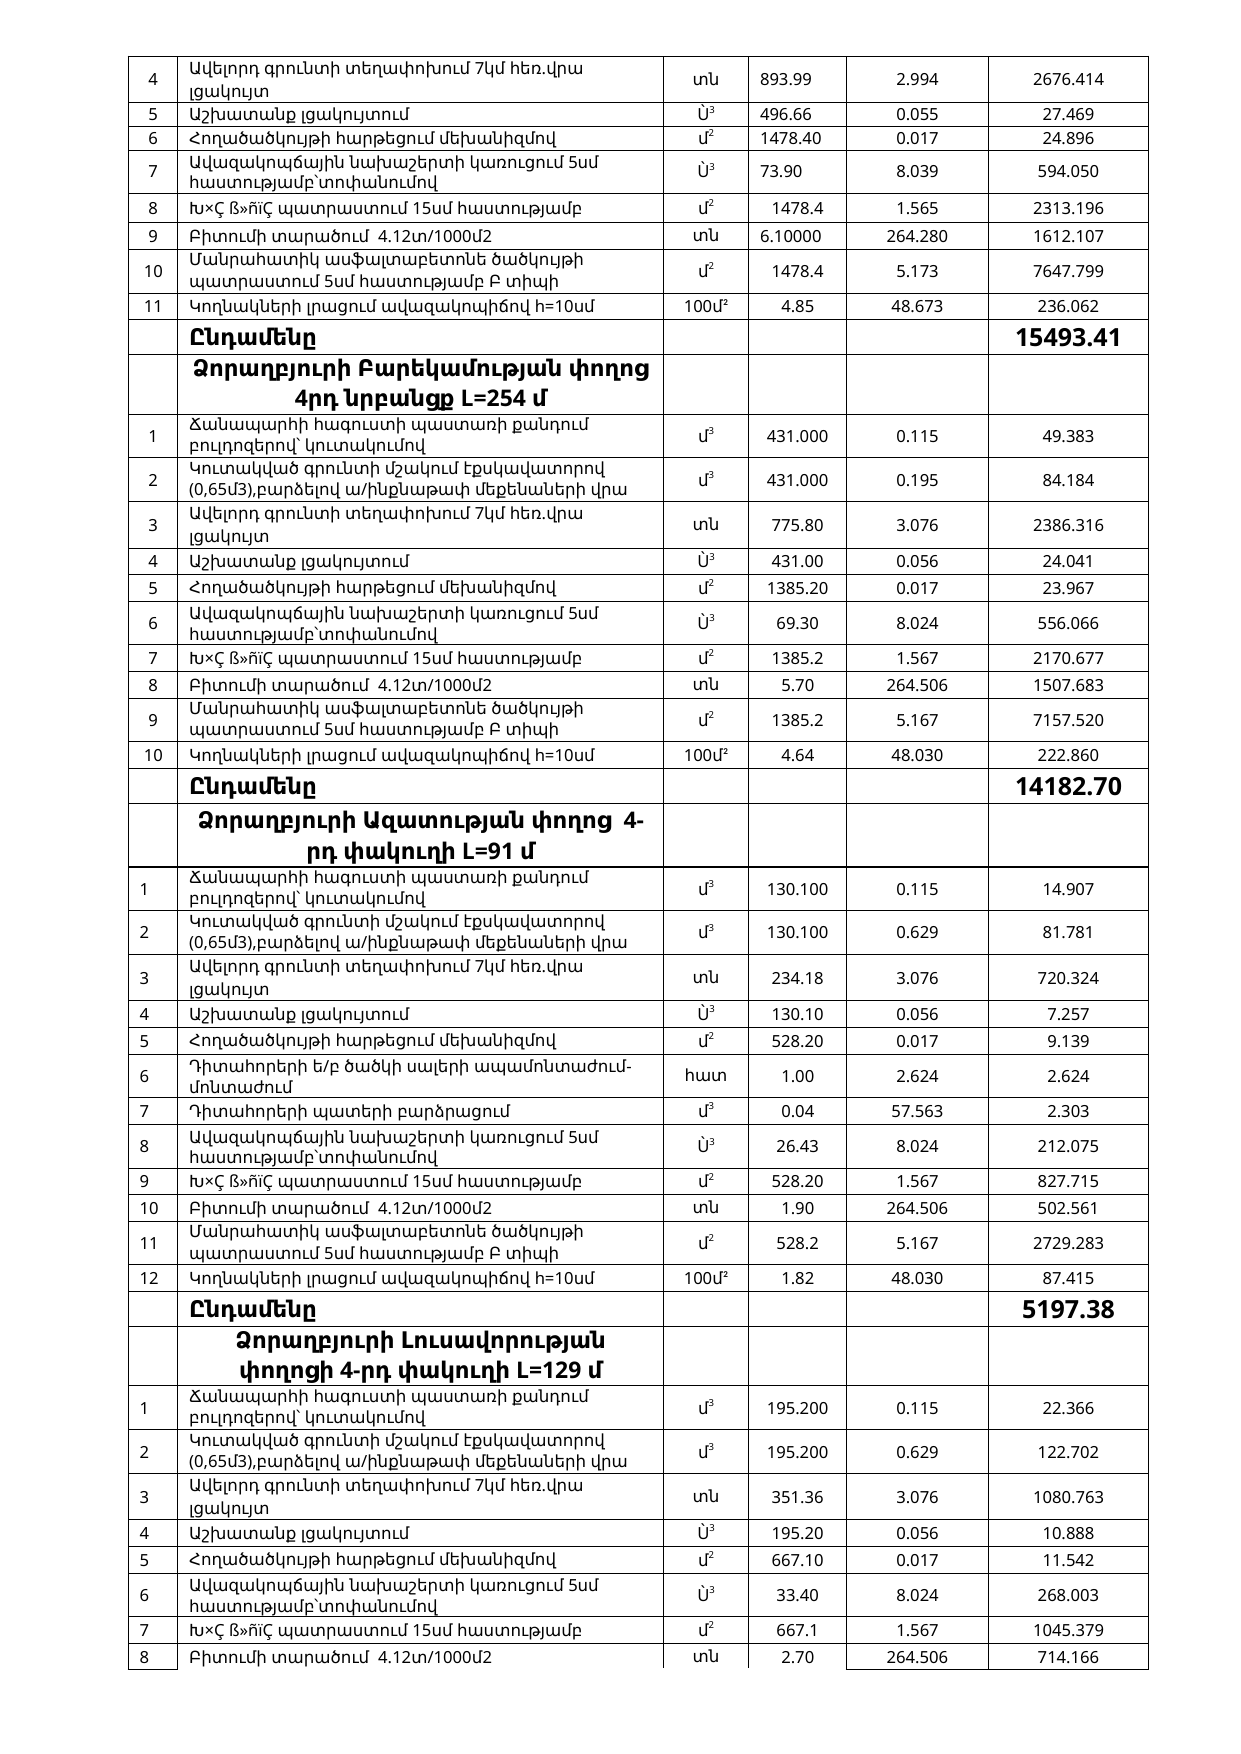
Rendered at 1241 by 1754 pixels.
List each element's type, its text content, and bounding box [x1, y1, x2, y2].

table_cell 7 [129, 151, 177, 192]
table_cell Կողնակների լրացում ավազակոպիճով h=10սմ [178, 1265, 663, 1291]
table_cell 7157.520 [989, 699, 1148, 741]
table_cell տն [664, 955, 748, 1000]
table_cell մ2 [664, 1028, 748, 1053]
table_cell 1.565 [847, 194, 988, 222]
table_cell 0.017 [847, 127, 988, 149]
table_cell 5.70 [749, 672, 846, 697]
table_cell 2 [129, 458, 177, 501]
table_cell 11 [129, 294, 177, 319]
table_cell մ2 [664, 1617, 748, 1643]
table_cell 0.017 [847, 1028, 988, 1053]
table_cell Ճանապարհի հագուստի պաստառի քանդում բուլդոզերով՝ կուտակումով [178, 415, 663, 457]
table_cell 7 [129, 1617, 177, 1643]
table_cell 1385.2 [749, 645, 846, 671]
table_cell Ù3 [664, 1520, 748, 1546]
table_cell [129, 1292, 177, 1326]
table_cell մ3 [664, 911, 748, 954]
table_cell [129, 769, 177, 803]
table_cell 8.039 [847, 151, 988, 192]
table_cell Մանրահատիկ ասֆալտաբետոնե ծածկույթի պատրաստում 5սմ հաստությամբ Բ տիպի [178, 1222, 663, 1264]
table_cell [847, 320, 988, 354]
table_cell 22.366 [989, 1386, 1148, 1429]
table_cell [664, 320, 748, 354]
table_cell 9 [129, 223, 177, 249]
table_cell 0.056 [847, 1001, 988, 1027]
table_cell [749, 769, 846, 803]
table_cell Հողածածկույթի հարթեցում մեխանիզմով [178, 1028, 663, 1053]
table_cell 2313.196 [989, 194, 1148, 222]
table_cell [749, 1292, 846, 1326]
table_cell 775.80 [749, 502, 846, 547]
table_cell մ2 [664, 645, 748, 671]
table_cell 27.469 [989, 103, 1148, 126]
table_cell 1080.763 [989, 1474, 1148, 1519]
table_cell 48.030 [847, 742, 988, 768]
table_cell 100մ² [664, 294, 748, 319]
table_cell 1612.107 [989, 223, 1148, 249]
table_cell Ավազակոպճային նախաշերտի կառուցում 5սմ հաստությամբ՝տոփանումով [178, 1125, 663, 1167]
table_cell 0.017 [847, 1547, 988, 1572]
table_cell 130.100 [749, 868, 846, 910]
table_cell Ù3 [664, 151, 748, 192]
table_cell 11.542 [989, 1547, 1148, 1572]
table_cell 2.303 [989, 1098, 1148, 1124]
table_cell 23.967 [989, 575, 1148, 601]
table_cell 2386.316 [989, 502, 1148, 547]
table_cell 10 [129, 250, 177, 292]
table_cell 15493.41 [989, 320, 1148, 354]
table_cell Խ×Ç ß»ñïÇ պատրաստում 15սմ հաստությամբ [178, 645, 663, 671]
table_cell 9.139 [989, 1028, 1148, 1053]
table_cell 1 [129, 415, 177, 457]
table_cell 2676.414 [989, 57, 1148, 102]
table_cell 2 [129, 1430, 177, 1473]
table_cell 8.024 [847, 602, 988, 644]
table_cell 351.36 [749, 1474, 846, 1519]
table_cell 2729.283 [989, 1222, 1148, 1264]
table_cell Ընդամենը [178, 320, 663, 354]
table_cell 264.506 [847, 672, 988, 697]
table_cell տն [663, 1644, 748, 1669]
table_cell 431.00 [749, 549, 846, 574]
table_cell 4 [129, 1520, 177, 1546]
table_cell 5.173 [847, 250, 988, 292]
table_cell մ2 [664, 250, 748, 292]
table_cell Ձորաղբյուրի Ազատության փողոց 4-րդ փակուղի L=91 մ [178, 804, 663, 866]
table_cell մ2 [664, 127, 748, 149]
table_cell Ù3 [664, 1574, 748, 1616]
table_cell 7 [129, 645, 177, 671]
table_cell 528.2 [749, 1222, 846, 1264]
table_cell Հողածածկույթի հարթեցում մեխանիզմով [178, 127, 663, 149]
table_cell 502.561 [989, 1195, 1148, 1221]
table_cell Խ×Ç ß»ñïÇ պատրաստում 15սմ հաստությամբ [178, 1617, 663, 1643]
table_cell 26.43 [749, 1125, 846, 1167]
table_cell 268.003 [989, 1574, 1148, 1616]
table_cell 33.40 [749, 1574, 846, 1616]
table_cell Ձորաղբյուրի Լուսավորության փողոցի 4-րդ փակուղի L=129 մ [178, 1327, 663, 1385]
table_cell [749, 1327, 846, 1385]
table_cell 24.896 [989, 127, 1148, 149]
table_cell 1385.20 [749, 575, 846, 601]
table_cell 1.90 [749, 1195, 846, 1221]
table_cell 3.076 [847, 1474, 988, 1519]
table_cell 130.100 [749, 911, 846, 954]
table_cell 9 [129, 1169, 177, 1194]
table_cell Ù3 [664, 602, 748, 644]
table_cell Ù3 [664, 103, 748, 126]
table_cell Խ×Ç ß»ñïÇ պատրաստում 15սմ հաստությամբ [178, 194, 663, 222]
table_cell 3 [129, 502, 177, 547]
table_cell 24.041 [989, 549, 1148, 574]
table_cell Հողածածկույթի հարթեցում մեխանիզմով [178, 575, 663, 601]
table_cell Կուտակված գրունտի մշակում էքսկավատորով (0,65մ3),բարձելով ա/ինքնաթափ մեքենաների վրա [178, 458, 663, 501]
table_cell [847, 804, 988, 866]
table_cell 10.888 [989, 1520, 1148, 1546]
table_cell տն [664, 1474, 748, 1519]
table_cell Աշխատանք լցակույտում [178, 549, 663, 574]
table_cell 264.280 [847, 223, 988, 249]
table_cell Մանրահատիկ ասֆալտաբետոնե ծածկույթի պատրաստում 5սմ հաստությամբ Բ տիպի [178, 699, 663, 741]
table_cell Ավազակոպճային նախաշերտի կառուցում 5սմ հաստությամբ՝տոփանումով [178, 151, 663, 192]
table_cell 2.624 [847, 1055, 988, 1097]
table_cell 528.20 [749, 1169, 846, 1194]
table_cell 431.000 [749, 458, 846, 501]
table_cell 8 [129, 194, 177, 222]
table_cell [847, 355, 988, 413]
table_cell Բիտումի տարածում 4.12տ/1000մ2 [178, 1195, 663, 1221]
table_cell 5 [129, 1028, 177, 1053]
table_cell 222.860 [989, 742, 1148, 768]
table_cell 5 [129, 575, 177, 601]
table_cell 528.20 [749, 1028, 846, 1053]
table_cell 0.04 [749, 1098, 846, 1124]
table_cell մ3 [664, 1430, 748, 1473]
table_cell 5 [129, 1547, 177, 1572]
table_cell 84.184 [989, 458, 1148, 501]
table_cell 5.167 [847, 699, 988, 741]
table_cell [664, 355, 748, 413]
table_cell 10 [129, 742, 177, 768]
table_cell 1478.40 [749, 127, 846, 149]
table_cell 130.10 [749, 1001, 846, 1027]
table_cell [989, 355, 1148, 413]
table_cell տն [664, 223, 748, 249]
table_cell 667.10 [749, 1547, 846, 1572]
table_cell Կուտակված գրունտի մշակում էքսկավատորով (0,65մ3),բարձելով ա/ինքնաթափ մեքենաների վրա [178, 911, 663, 954]
table_cell 48.030 [847, 1265, 988, 1291]
table_cell 1 [129, 1386, 177, 1429]
table_cell Աշխատանք լցակույտում [178, 103, 663, 126]
table_cell 3 [129, 1474, 177, 1519]
table_cell Դիտահորերի ե/բ ծածկի սալերի ապամոնտաժում-մոնտաժում [178, 1055, 663, 1097]
table_cell [664, 1292, 748, 1326]
table_cell 3 [129, 955, 177, 1000]
table_cell Աշխատանք լցակույտում [178, 1520, 663, 1546]
table_cell 6 [129, 127, 177, 149]
table_cell 195.200 [749, 1430, 846, 1473]
table_cell 0.195 [847, 458, 988, 501]
table_cell [664, 804, 748, 866]
table_cell Ավելորդ գրունտի տեղափոխում 7կմ հեռ.վրա լցակույտ [178, 57, 663, 102]
table_cell [847, 1292, 988, 1326]
table_cell մ3 [664, 1386, 748, 1429]
table_cell Ավելորդ գրունտի տեղափոխում 7կմ հեռ.վրա լցակույտ [178, 1474, 663, 1519]
table_cell [989, 804, 1148, 866]
table_cell տն [664, 1195, 748, 1221]
table_cell մ3 [664, 1098, 748, 1124]
table_cell 264.506 [847, 1644, 988, 1669]
table_cell մ2 [664, 194, 748, 222]
table_cell 81.781 [989, 911, 1148, 954]
table_cell [664, 769, 748, 803]
table_cell 3.076 [847, 502, 988, 547]
table_cell 9 [129, 699, 177, 741]
table_cell 122.702 [989, 1430, 1148, 1473]
table_cell 4.64 [749, 742, 846, 768]
table_cell 11 [129, 1222, 177, 1264]
table_cell 496.66 [749, 103, 846, 126]
table_cell Աշխատանք լցակույտում [178, 1001, 663, 1027]
table_cell 100մ² [664, 1265, 748, 1291]
table_cell 6 [129, 1055, 177, 1097]
table_cell Կուտակված գրունտի մշակում էքսկավատորով (0,65մ3),բարձելով ա/ինքնաթափ մեքենաների վրա [178, 1430, 663, 1473]
table_cell 4 [129, 1001, 177, 1027]
table_cell Կողնակների լրացում ավազակոպիճով h=10սմ [178, 742, 663, 768]
table_cell 4 [129, 549, 177, 574]
table_cell 0.056 [847, 549, 988, 574]
table_cell 7647.799 [989, 250, 1148, 292]
table_cell Ձորաղբյուրի Բարեկամության փողոց 4րդ նրբանցք L=254 մ [178, 355, 663, 413]
table_cell 57.563 [847, 1098, 988, 1124]
table_cell 14.907 [989, 868, 1148, 910]
table_cell Կողնակների լրացում ավազակոպիճով h=10սմ [178, 294, 663, 319]
table_cell 6 [129, 1574, 177, 1616]
table_cell 667.1 [749, 1617, 846, 1643]
table_cell Ù3 [664, 1125, 748, 1167]
table_cell 236.062 [989, 294, 1148, 319]
table_cell 827.715 [989, 1169, 1148, 1194]
table_cell Մանրահատիկ ասֆալտաբետոնե ծածկույթի պատրաստում 5սմ հաստությամբ Բ տիպի [178, 250, 663, 292]
table_cell 720.324 [989, 955, 1148, 1000]
table_cell [749, 320, 846, 354]
table_cell մ2 [664, 1169, 748, 1194]
table_cell 1.567 [847, 645, 988, 671]
table_cell [749, 355, 846, 413]
table_cell 0.629 [847, 1430, 988, 1473]
table_cell 73.90 [749, 151, 846, 192]
table_cell 1507.683 [989, 672, 1148, 697]
table_cell 3.076 [847, 955, 988, 1000]
table_cell [664, 1327, 748, 1385]
table_cell Ավելորդ գրունտի տեղափոխում 7կմ հեռ.վրա լցակույտ [178, 955, 663, 1000]
table_cell 1045.379 [989, 1617, 1148, 1643]
table_cell մ3 [664, 415, 748, 457]
table_cell 2.994 [847, 57, 988, 102]
table_cell 14182.70 [989, 769, 1148, 803]
table_cell 1.567 [847, 1169, 988, 1194]
table_cell տն [664, 672, 748, 697]
table_cell հատ [664, 1055, 748, 1097]
table_cell 556.066 [989, 602, 1148, 644]
table_cell 10 [129, 1195, 177, 1221]
table_cell Ընդամենը [178, 769, 663, 803]
table_cell 2.624 [989, 1055, 1148, 1097]
table_cell Ù3 [664, 549, 748, 574]
table_cell Բիտումի տարածում 4.12տ/1000մ2 [178, 672, 663, 697]
table_cell 2 [129, 911, 177, 954]
table_cell 1478.4 [749, 250, 846, 292]
table_cell 1 [129, 868, 177, 910]
table_cell 195.20 [749, 1520, 846, 1546]
table_cell 4.85 [749, 294, 846, 319]
table_cell 212.075 [989, 1125, 1148, 1167]
table_cell [989, 1327, 1148, 1385]
table_cell մ3 [664, 458, 748, 501]
table_cell մ2 [664, 1222, 748, 1264]
table_cell 8.024 [847, 1574, 988, 1616]
table_cell 6.10000 [749, 223, 846, 249]
table_cell 4 [129, 57, 177, 102]
table_cell 48.673 [847, 294, 988, 319]
table_cell 8 [129, 672, 177, 697]
table_cell տն [664, 57, 748, 102]
table_cell 714.166 [989, 1644, 1148, 1669]
table_cell Ճանապարհի հագուստի պաստառի քանդում բուլդոզերով՝ կուտակումով [178, 868, 663, 910]
table_cell Ավազակոպճային նախաշերտի կառուցում 5սմ հաստությամբ՝տոփանումով [178, 1574, 663, 1616]
table_cell 0.017 [847, 575, 988, 601]
table_cell 893.99 [749, 57, 846, 102]
table_cell 8 [129, 1644, 177, 1669]
table_cell մ2 [664, 575, 748, 601]
table_cell Ù3 [664, 1001, 748, 1027]
table_cell մ2 [664, 1547, 748, 1572]
table_cell 0.115 [847, 868, 988, 910]
table_cell Բիտումի տարածում 4.12տ/1000մ2 [178, 223, 663, 249]
table_cell 6 [129, 602, 177, 644]
table_cell 5197.38 [989, 1292, 1148, 1326]
table_cell [129, 320, 177, 354]
table_cell 5 [129, 103, 177, 126]
table_cell 1.00 [749, 1055, 846, 1097]
table_cell 195.200 [749, 1386, 846, 1429]
table_cell 1385.2 [749, 699, 846, 741]
table_cell 1.567 [847, 1617, 988, 1643]
table_cell 1478.4 [749, 194, 846, 222]
table_cell 234.18 [749, 955, 846, 1000]
table_cell Խ×Ç ß»ñïÇ պատրաստում 15սմ հաստությամբ [178, 1169, 663, 1194]
table_cell 2170.677 [989, 645, 1148, 671]
table_cell [749, 804, 846, 866]
table_cell 49.383 [989, 415, 1148, 457]
table_cell 8 [129, 1125, 177, 1167]
table_cell [847, 769, 988, 803]
table_cell [129, 355, 177, 413]
table_cell 1.82 [749, 1265, 846, 1291]
table_cell 0.115 [847, 415, 988, 457]
table_cell [129, 1327, 177, 1385]
table_cell 87.415 [989, 1265, 1148, 1291]
table_cell 7.257 [989, 1001, 1148, 1027]
table_cell Բիտումի տարածում 4.12տ/1000մ2 [178, 1644, 663, 1669]
table_cell մ2 [664, 699, 748, 741]
table_cell 0.629 [847, 911, 988, 954]
table_cell Հողածածկույթի հարթեցում մեխանիզմով [178, 1547, 663, 1572]
table_cell 0.055 [847, 103, 988, 126]
table_cell 431.000 [749, 415, 846, 457]
table_cell Ընդամենը [178, 1292, 663, 1326]
table_cell [129, 804, 177, 866]
table_cell մ3 [664, 868, 748, 910]
table_cell Ավելորդ գրունտի տեղափոխում 7կմ հեռ.վրա լցակույտ [178, 502, 663, 547]
table_cell 0.115 [847, 1386, 988, 1429]
table_cell 5.167 [847, 1222, 988, 1264]
table_cell Ավազակոպճային նախաշերտի կառուցում 5սմ հաստությամբ՝տոփանումով [178, 602, 663, 644]
table_cell 594.050 [989, 151, 1148, 192]
table_cell տն [664, 502, 748, 547]
table_cell 12 [129, 1265, 177, 1291]
table_cell 69.30 [749, 602, 846, 644]
table_cell Դիտահորերի պատերի բարձրացում [178, 1098, 663, 1124]
table_cell Ճանապարհի հագուստի պաստառի քանդում բուլդոզերով՝ կուտակումով [178, 1386, 663, 1429]
table_cell 0.056 [847, 1520, 988, 1546]
table_cell 100մ² [664, 742, 748, 768]
table_cell [847, 1327, 988, 1385]
table_cell 2.70 [749, 1644, 846, 1669]
table_cell 8.024 [847, 1125, 988, 1167]
table_cell 7 [129, 1098, 177, 1124]
table_cell 264.506 [847, 1195, 988, 1221]
